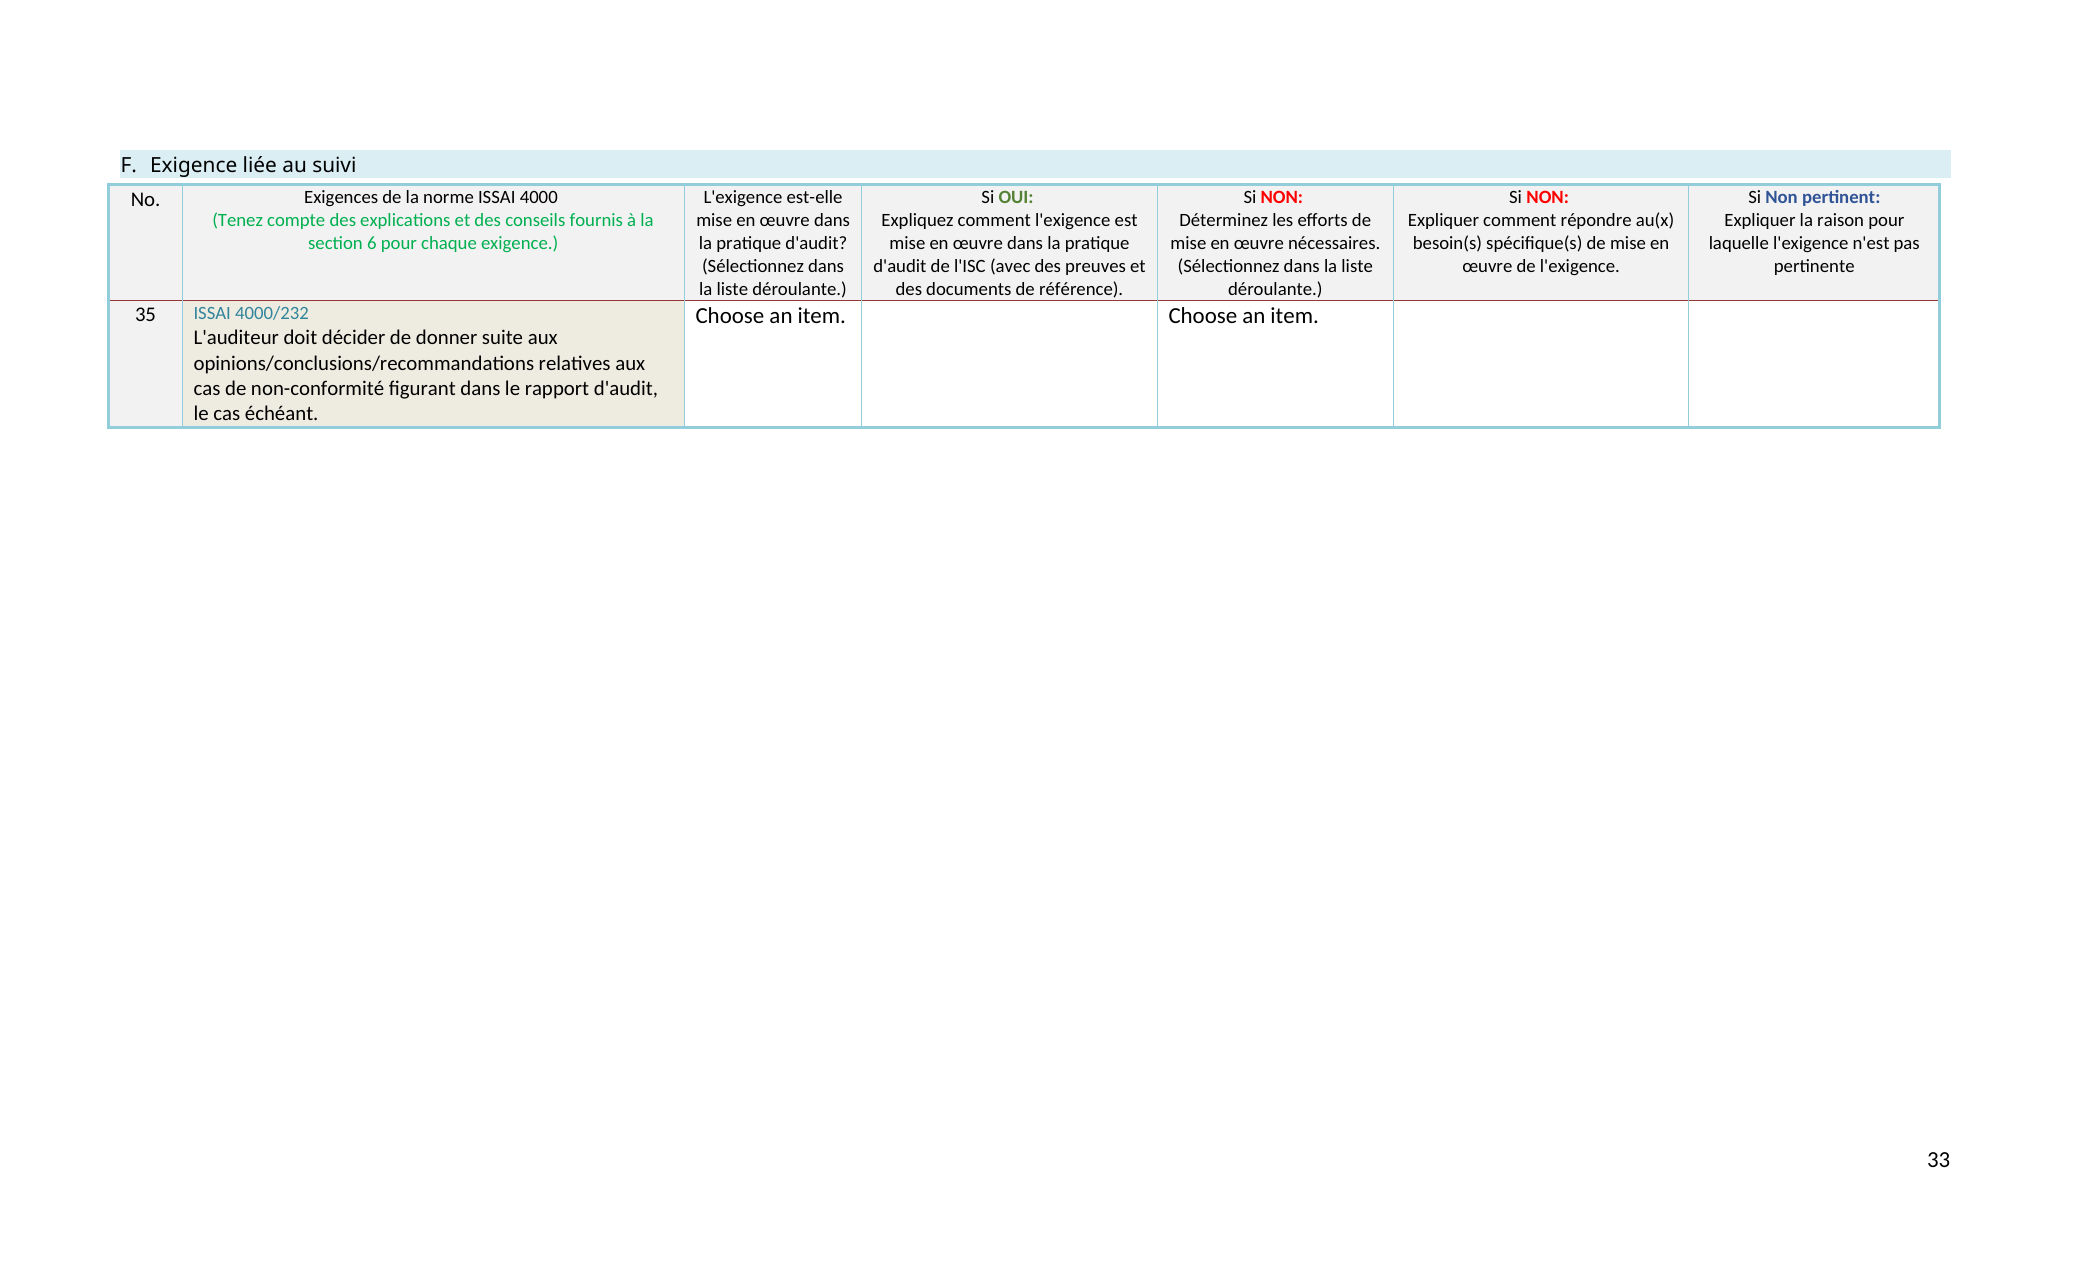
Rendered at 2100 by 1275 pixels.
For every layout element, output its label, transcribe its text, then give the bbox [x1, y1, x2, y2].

table_cell [1689, 301, 1938, 426]
table_header L'exigence est-elle mise en œuvre dans la pratique d'audit? (Sélectionnez dans la liste déroulante.) [685, 186, 861, 300]
table_cell 35 [110, 301, 182, 426]
table_header Si NON: Expliquer comment répondre au(x) besoin(s) spécifique(s) de mise en œuvre de l'exigence. [1394, 186, 1688, 300]
table_header No. [110, 186, 182, 300]
table_header Si NON: Déterminez les efforts de mise en œuvre nécessaires. (Sélectionnez dans la liste déroulante.) [1158, 186, 1393, 300]
table_header Exigences de la norme ISSAI 4000 (Tenez compte des explications et des conseils fournis à la section 6 pour chaque exigence.) [183, 186, 684, 300]
table_cell [1394, 301, 1688, 426]
table_cell [862, 301, 1157, 426]
list Exigence liée au suivi [120, 150, 1951, 178]
table_cell ISSAI 4000/232 L'auditeur doit décider de donner suite aux opinions/conclusions/recommandations relatives aux cas de non-conformité figurant dans le rapport d'audit, le cas échéant. [183, 301, 684, 426]
table_header Si Non pertinent: Expliquer la raison pour laquelle l'exigence n'est pas pertinente [1689, 186, 1938, 300]
table_cell [1158, 301, 1393, 426]
table_cell [685, 301, 861, 426]
table_header Si OUI: Expliquez comment l'exigence est mise en œuvre dans la pratique d'audit de l'ISC (avec des preuves et des documents de référence). [862, 186, 1157, 300]
